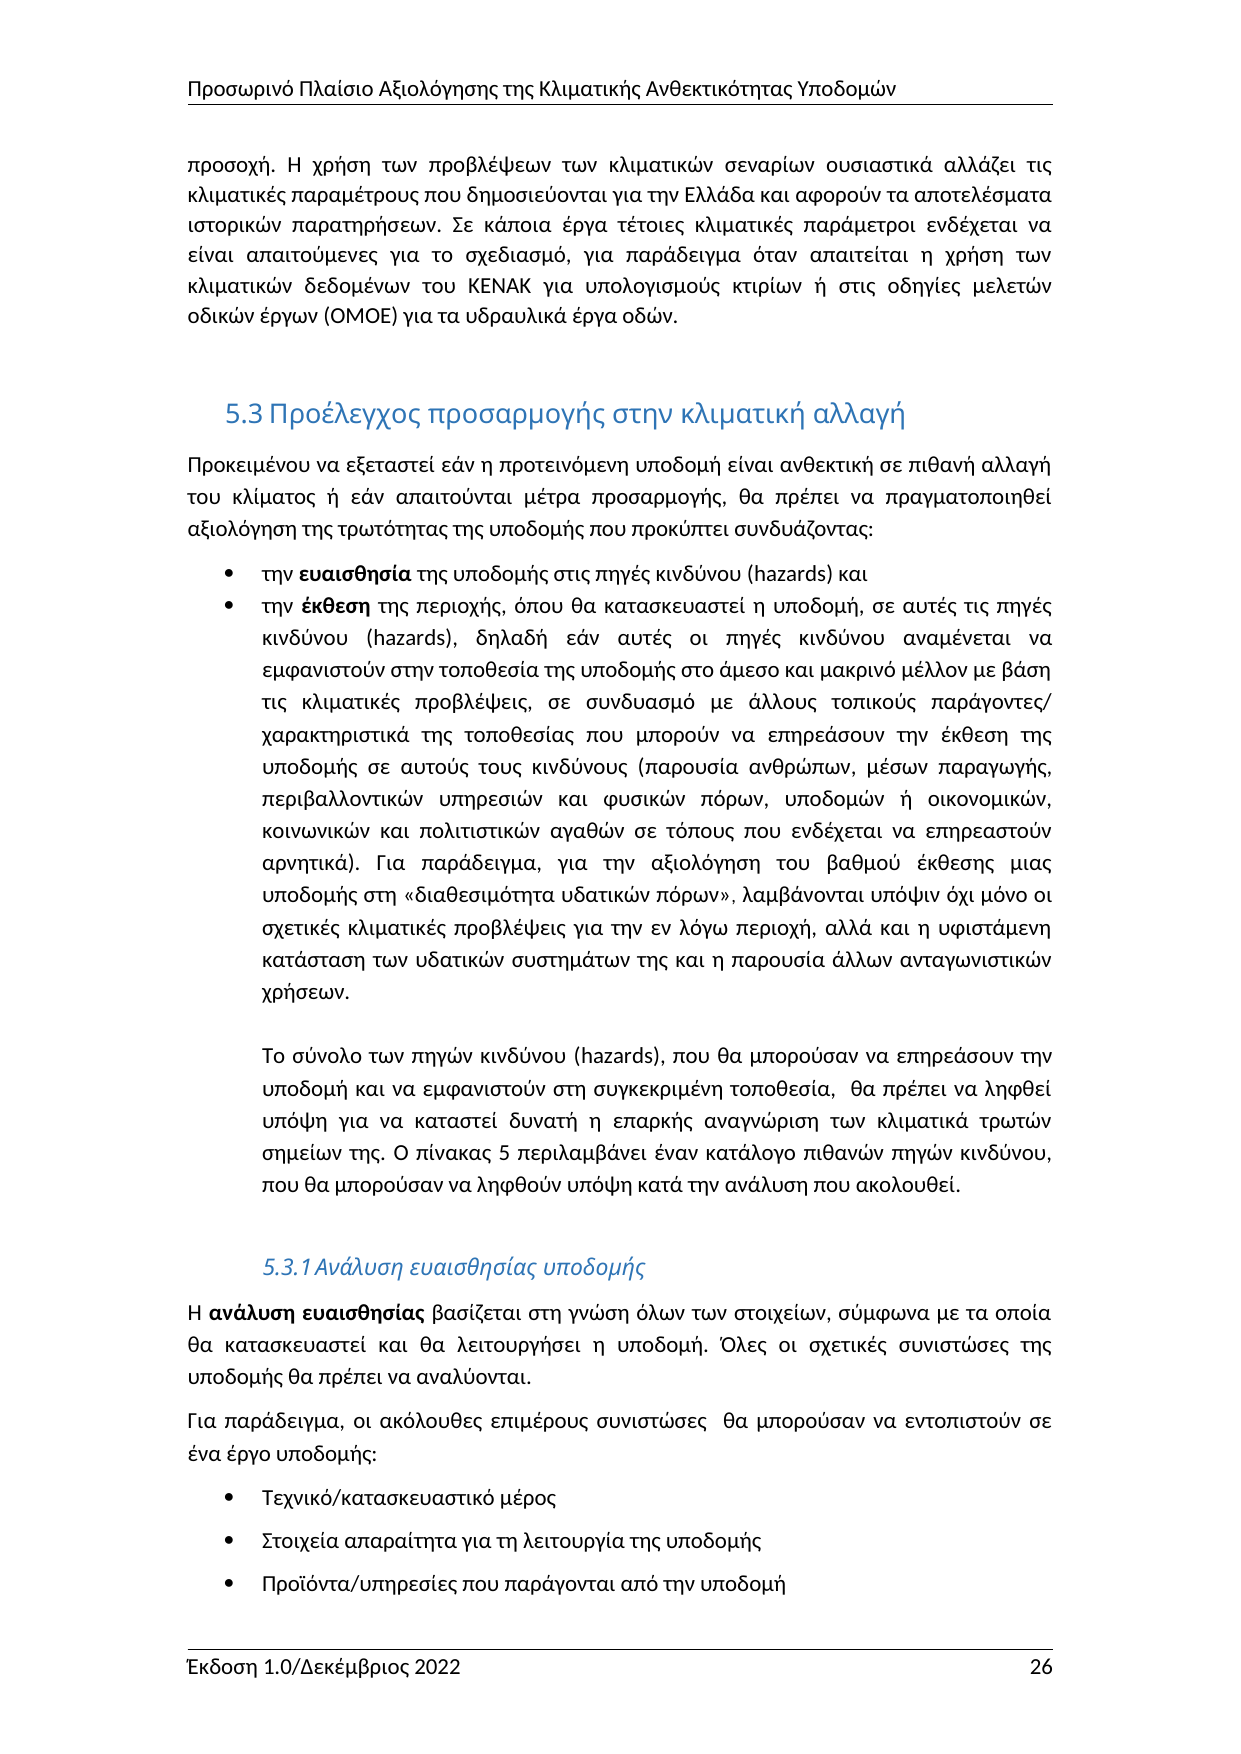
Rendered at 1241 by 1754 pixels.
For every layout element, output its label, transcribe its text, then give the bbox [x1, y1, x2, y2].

list Προϊόντα/υπηρεσίες που παράγονται από την υποδομή [225, 1569, 1053, 1597]
text Για παράδειγμα, οι ακόλουθες επιμέρους συνιστώσες θα μπορούσαν να εντοπιστούν σε ένα έργο υποδομής: [187, 1407, 1053, 1467]
list Τεχνικό/κατασκευαστικό μέρος [225, 1483, 1053, 1512]
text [187, 150, 1053, 329]
subtitle Προέλεγχος προσαρμογής στην κλιματική αλλαγή [225, 395, 1053, 432]
subtitle Ανάλυση ευαισθησίας υποδομής [262, 1251, 1053, 1283]
text Η ανάλυση ευαισθησίας βασίζεται στη γνώση όλων των στοιχείων, σύμφωνα με τα οποία θα κατασκευαστεί και θα λειτουργήσει η υποδομή. Όλες οι σχετικές συνιστώσες της υποδομής θα πρέπει να αναλύονται. [187, 1298, 1053, 1390]
text Προκειμένου να εξεταστεί εάν η προτεινόμενη υποδομή είναι ανθεκτική σε πιθανή αλλαγή του κλίματος ή εάν απαιτούνται μέτρα προσαρμογής, θα πρέπει να πραγματοποιηθεί αξιολόγηση της τρωτότητας της υποδομής που προκύπτει συνδυάζοντας: [187, 450, 1053, 542]
list την έκθεση της περιοχής, όπου θα κατασκευαστεί η υποδομή, σε αυτές τις πηγές κινδύνου (hazards), δηλαδή εάν αυτές οι πηγές κινδύνου αναμένεται να εμφανιστούν στην τοποθεσία της υποδομής στο άμεσο και μακρινό μέλλον με βάση τις κλιματικές προβλέψεις, σε συνδυασμό με άλλους τοπικούς παράγοντες/ χαρακτηριστικά της τοποθεσίας που μπορούν να επηρεάσουν την έκθεση της υποδομής σε αυτούς τους κινδύνους (παρουσία ανθρώπων, μέσων παραγωγής, περιβαλλοντικών υπηρεσιών και φυσικών πόρων, υποδομών ή οικονομικών, κοινωνικών και πολιτιστικών αγαθών σε τόπους που ενδέχεται να επηρεαστούν αρνητικά). Για παράδειγμα, για την αξιολόγηση του βαθμού έκθεσης μιας υποδομής στη «διαθεσιμότητα υδατικών πόρων», λαμβάνονται υπόψιν όχι μόνο οι σχετικές κλιματικές προβλέψεις για την εν λόγω περιοχή, αλλά και η υφιστάμενη κατάσταση των υδατικών συστημάτων της και η παρουσία άλλων ανταγωνιστικών χρήσεων. [225, 591, 1053, 1005]
list Στοιχεία απαραίτητα για τη λειτουργία της υποδομής [225, 1526, 1053, 1554]
list Το σύνολο των πηγών κινδύνου (hazards), που θα μπορούσαν να επηρεάσουν την υποδομή και να εμφανιστούν στη συγκεκριμένη τοποθεσία, θα πρέπει να ληφθεί υπόψη για να καταστεί δυνατή η επαρκής αναγνώριση των κλιματικά τρωτών σημείων της. O πίνακας 5 περιλαμβάνει έναν κατάλογο πιθανών πηγών κινδύνου, που θα μπορούσαν να ληφθούν υπόψη κατά την ανάλυση που ακολουθεί. [262, 1042, 1053, 1198]
list την ευαισθησία της υποδομής στις πηγές κινδύνου (hazards) και [225, 559, 1053, 587]
